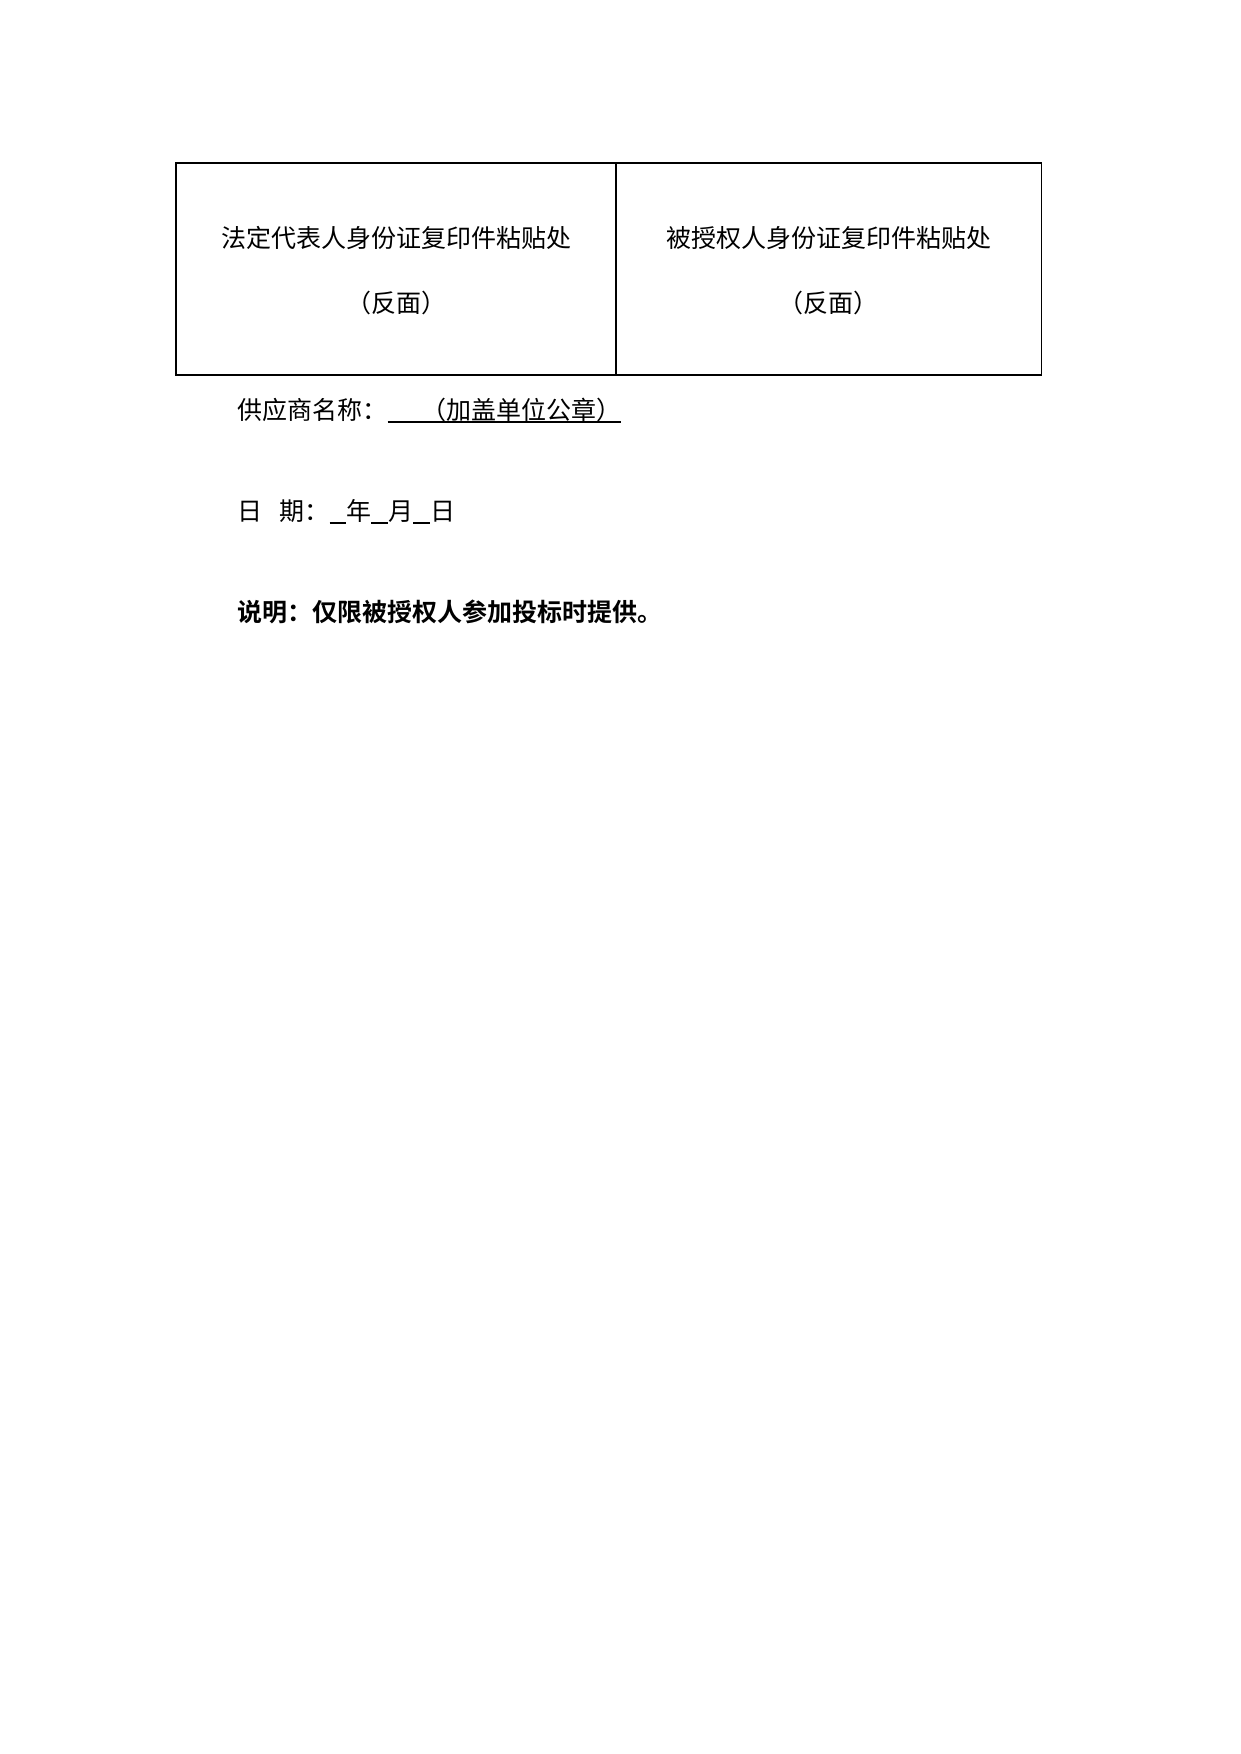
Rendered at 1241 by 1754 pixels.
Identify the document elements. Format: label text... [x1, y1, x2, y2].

table_cell 法定代表人身份证复印件粘贴处 （反面） [177, 164, 615, 374]
table_cell 被授权人身份证复印件粘贴处 （反面） [617, 164, 1041, 374]
text 说明：仅限被授权人参加投标时提供。 [187, 578, 1053, 643]
text 供应商名称： （加盖单位公章） [187, 376, 1053, 441]
text 日 期： 年 月 日 [187, 477, 1053, 542]
